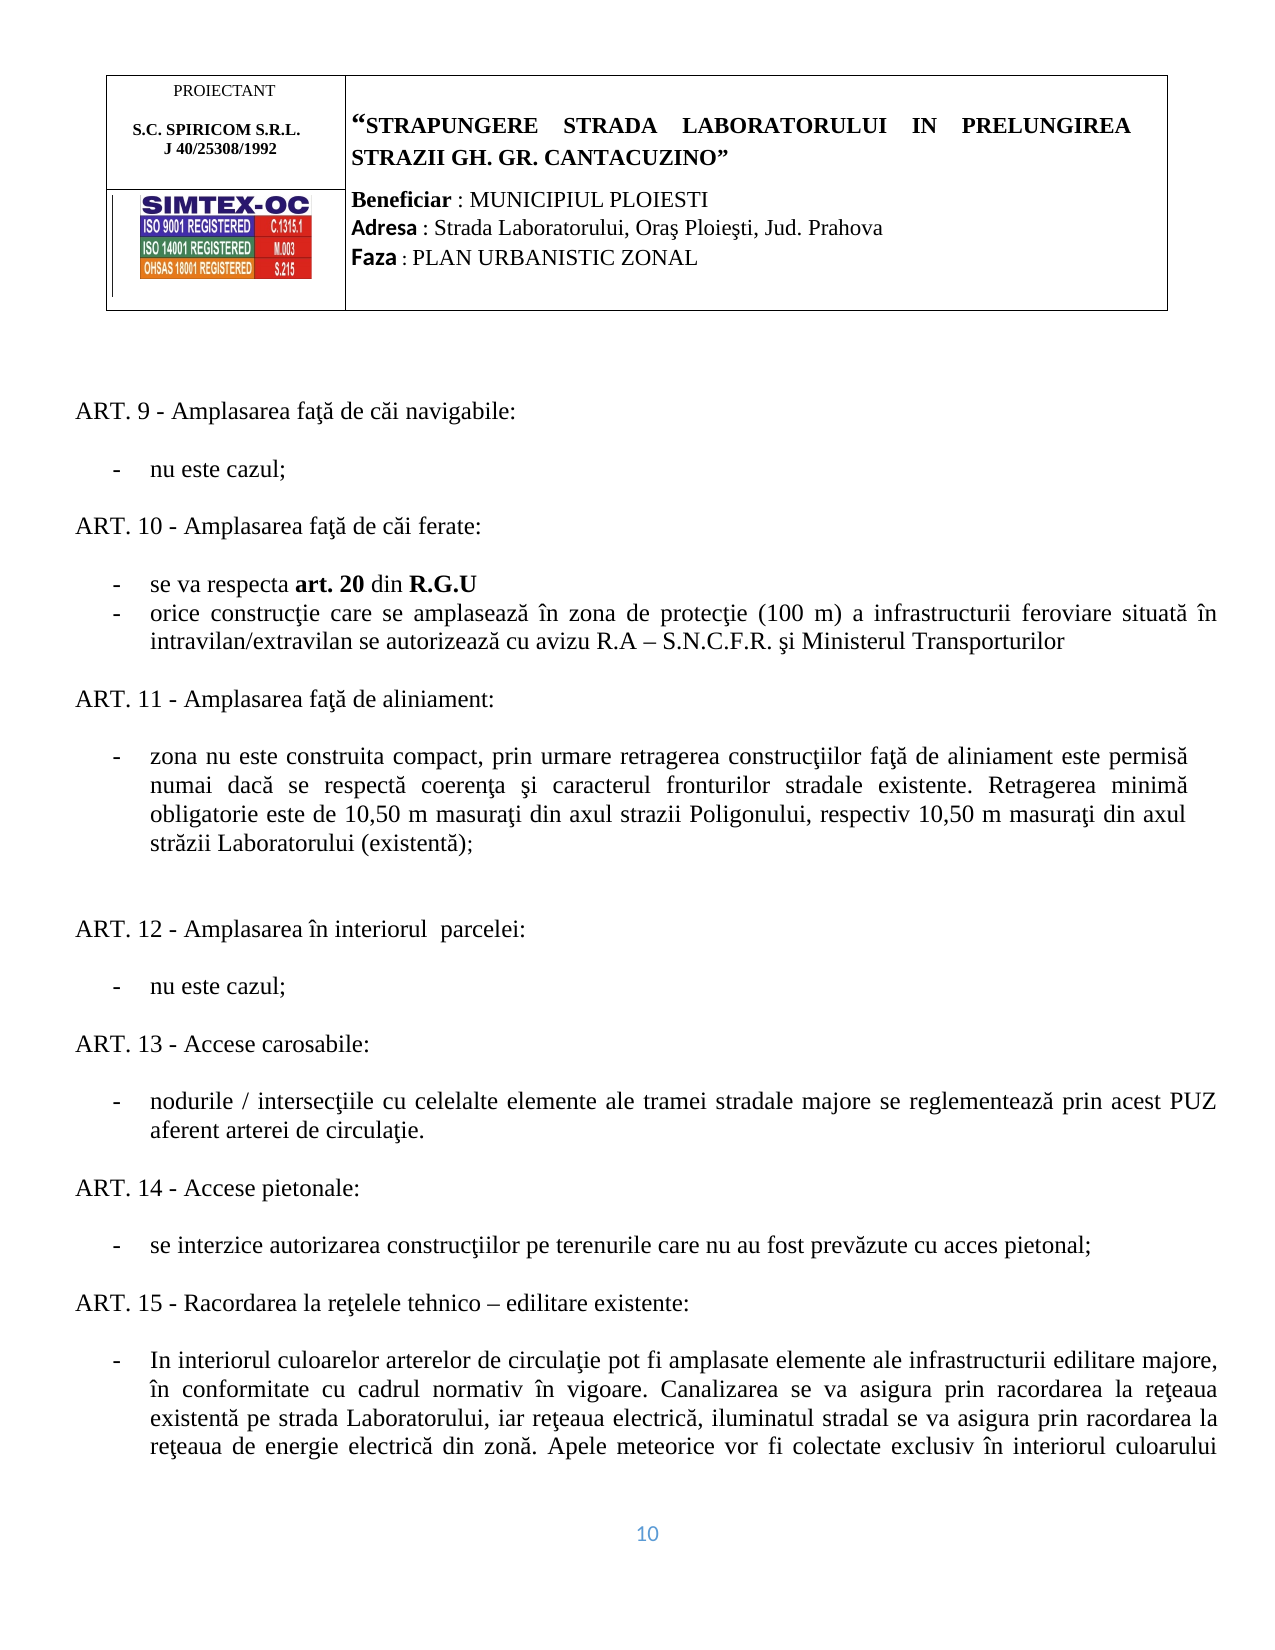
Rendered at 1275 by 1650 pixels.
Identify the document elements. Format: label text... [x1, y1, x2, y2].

text ART. 13 - Accese carosabile: [75, 1029, 1219, 1058]
list nu este cazul; [112, 454, 1219, 483]
list nodurile / intersecţiile cu celelalte elemente ale tramei stradale majore se reglementează prin acest PUZ aferent arterei de circulaţie. [112, 1086, 1219, 1144]
list se interzice autorizarea construcţiilor pe terenurile care nu au fost prevăzute cu acces pietonal; [112, 1230, 1219, 1259]
list nu este cazul; [112, 971, 1219, 1000]
list se va respecta art. 20 din R.G.U [112, 569, 1219, 598]
picture [140, 195, 312, 279]
text ART. 11 - Amplasarea faţă de aliniament: [75, 684, 1219, 713]
text ART. 14 - Accese pietonale: [75, 1173, 1219, 1201]
text ART. 15 - Racordarea la reţelele tehnico – edilitare existente: [75, 1288, 1219, 1316]
list orice construcţie care se amplasează în zona de protecţie (100 m) a infrastructurii feroviare situată în intravilan/extravilan se autorizează cu avizu R.A – S.N.C.F.R. şi Ministerul Transporturilor [112, 598, 1219, 655]
text ART. 10 - Amplasarea faţă de căi ferate: [75, 511, 1219, 540]
list zona nu este construita compact, prin urmare retragerea construcţiilor faţă de aliniament este permisă numai dacă se respectă coerenţa şi caracterul fronturilor stradale existente. Retragerea minimă obligatorie este de 10,50 m masuraţi din axul strazii Poligonului, respectiv 10,50 m masuraţi din axul străzii Laboratorului (existentă); [112, 741, 1188, 856]
text ART. 9 - Amplasarea faţă de căi navigabile: [75, 396, 1219, 425]
text ART. 12 - Amplasarea în interiorul parcelei: [75, 914, 1219, 943]
